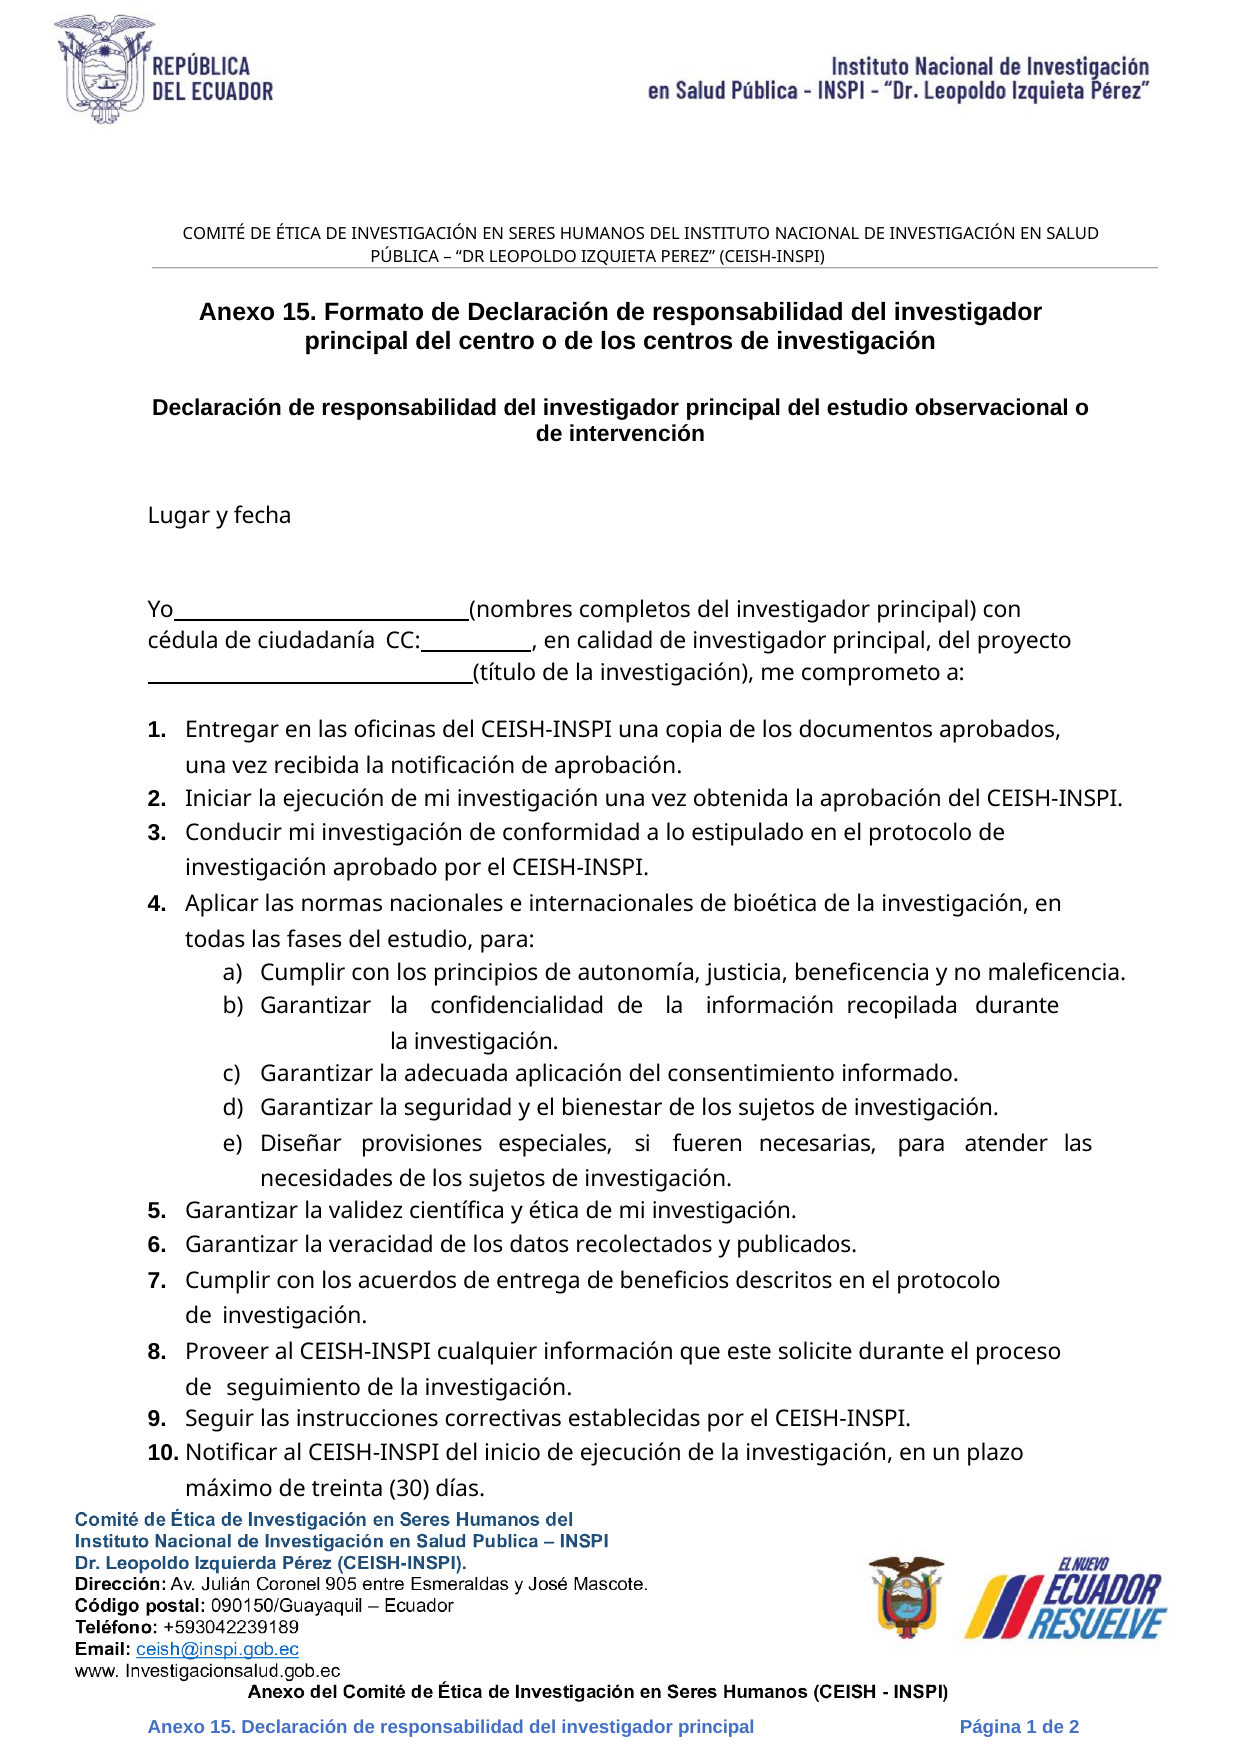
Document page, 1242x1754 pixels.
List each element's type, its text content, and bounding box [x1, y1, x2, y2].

list Cumplir con los acuerdos de entrega de beneficios descritos en el protocolo de investigación. [147, 1264, 1016, 1330]
list Garantizar la confidencialidad de la información recopilada durante la investigación. [222, 989, 1093, 1056]
list Diseñar provisiones especiales, si fueren necesarias, para atender las necesidades de los sujetos de investigación. [222, 1127, 1093, 1193]
picture [49, 5, 1176, 1702]
list Cumplir con los principios de autonomía, justicia, beneficencia y no maleficencia. [222, 959, 1139, 985]
list Seguir las instrucciones correctivas establecidas por el CEISH-INSPI. [147, 1406, 1139, 1431]
text COMITÉ DE ÉTICA DE INVESTIGACIÓN EN SERES HUMANOS DEL INSTITUTO NACIONAL DE INVESTIGACIÓN EN SALUD PÚBLICA – “DR LEOPOLDO IZQUIETA PEREZ” (CEISH-INSPI) [182, 222, 1139, 267]
text Yo (nombres completos del investigador principal) con cédula de ciudadanía CC: , en calidad de investigador principal, del proyecto [147, 593, 1093, 655]
list Entregar en las oficinas del CEISH-INSPI una copia de los documentos aprobados, una vez recibida la notificación de aprobación. [147, 713, 1092, 781]
title Anexo 15. Formato de Declaración de responsabilidad del investigador principal del centro o de los centros de investigación [151, 297, 1090, 355]
list Aplicar las normas nacionales e internacionales de bioética de la investigación, en todas las fases del estudio, para: [147, 887, 1091, 954]
list Garantizar la adecuada aplicación del consentimiento informado. [222, 1061, 1139, 1087]
list Proveer al CEISH-INSPI cualquier información que este solicite durante el proceso de seguimiento de la investigación. [147, 1334, 1090, 1402]
list Garantizar la seguridad y el bienestar de los sujetos de investigación. [222, 1091, 1139, 1122]
text Lugar y fecha [147, 499, 1139, 530]
text Declaración de responsabilidad del investigador principal del estudio observacional o de intervención [151, 393, 1089, 446]
list Garantizar la validez científica y ética de mi investigación. [147, 1198, 1139, 1223]
list Garantizar la veracidad de los datos recolectados y publicados. [147, 1228, 1139, 1259]
list Notificar al CEISH-INSPI del inicio de ejecución de la investigación, en un plazo máximo de treinta (30) días. [147, 1436, 1092, 1503]
text (título de la investigación), me comprometo a: [147, 656, 1139, 687]
list Iniciar la ejecución de mi investigación una vez obtenida la aprobación del CEISH-INSPI. [147, 785, 1139, 811]
list Conducir mi investigación de conformidad a lo estipulado en el protocolo de investigación aprobado por el CEISH-INSPI. [147, 815, 1093, 883]
